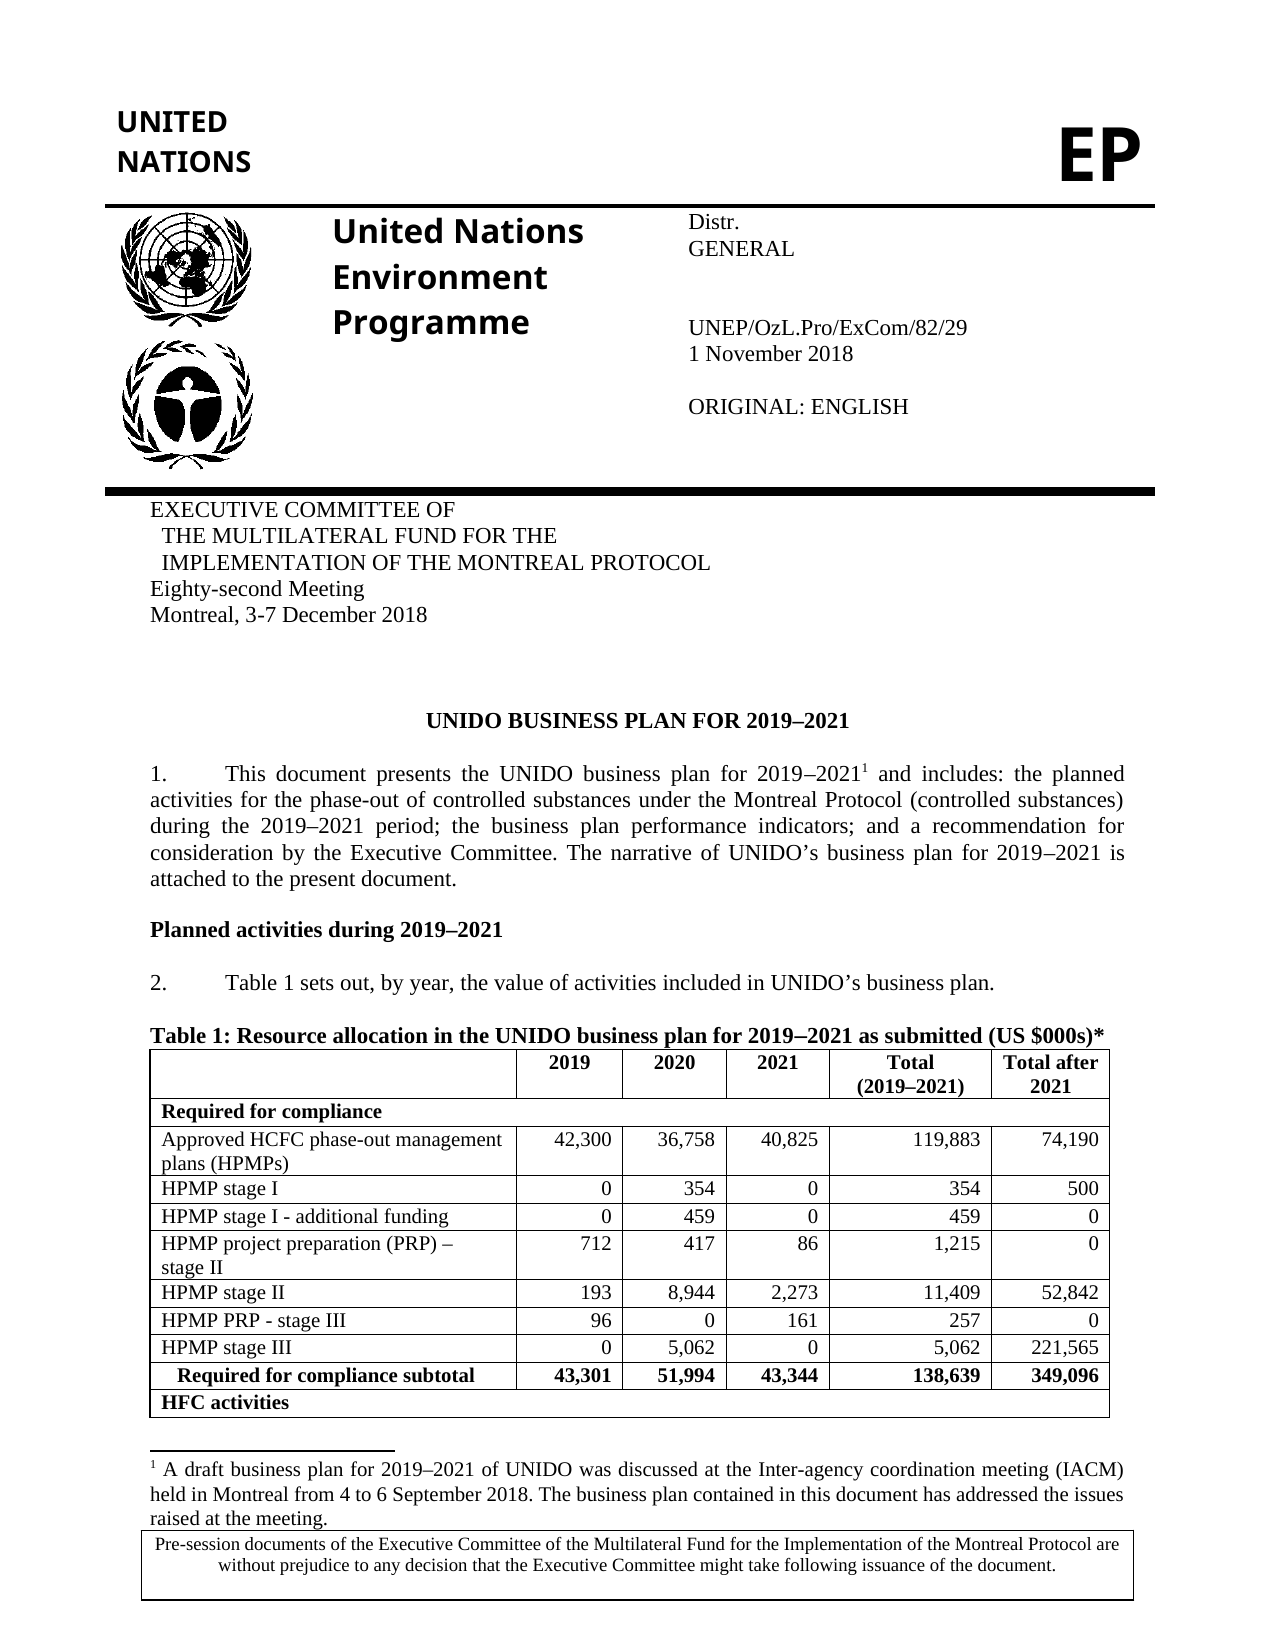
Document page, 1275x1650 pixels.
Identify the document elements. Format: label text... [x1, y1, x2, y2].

table_cell Required for compliance [151, 1099, 1109, 1126]
table_cell HPMP stage I - additional funding [151, 1204, 516, 1230]
table_cell 1,215 [830, 1231, 991, 1279]
table_cell HPMP stage II [151, 1280, 516, 1307]
table_cell 0 [727, 1335, 829, 1362]
table_header 2019 [517, 1050, 622, 1098]
table_cell 161 [727, 1308, 829, 1334]
table_cell HPMP stage I [151, 1176, 516, 1202]
table_cell 96 [517, 1308, 622, 1334]
table_cell HFC activities [151, 1390, 1109, 1417]
table_cell 459 [830, 1204, 991, 1230]
table_header EP [677, 101, 1155, 203]
table_cell 52,842 [992, 1280, 1109, 1307]
table_cell 42,300 [517, 1127, 622, 1175]
table_cell 500 [992, 1176, 1109, 1202]
table_cell 11,409 [830, 1280, 991, 1307]
table_cell 119,883 [830, 1127, 991, 1175]
table_cell [105, 208, 321, 487]
table_cell 257 [830, 1308, 991, 1334]
table_cell 86 [727, 1231, 829, 1279]
table_cell 354 [623, 1176, 726, 1202]
table_cell Distr. GENERAL 1 November 2018 ORIGINAL: ENGLISH [677, 208, 1155, 487]
table_cell 221,565 [992, 1335, 1109, 1362]
table_cell 0 [727, 1176, 829, 1202]
text Planned activities during 2019–2021 [150, 916, 1125, 943]
table_cell 0 [623, 1308, 726, 1334]
table_cell 36,758 [623, 1127, 726, 1175]
picture [117, 334, 255, 474]
table_cell 74,190 [992, 1127, 1109, 1175]
table_cell 40,825 [727, 1127, 829, 1175]
table_cell 193 [517, 1280, 622, 1307]
table_cell 5,062 [830, 1335, 991, 1362]
table_cell 0 [992, 1204, 1109, 1230]
table_cell 0 [992, 1231, 1109, 1279]
text Table 1: Resource allocation in the UNIDO business plan for 2019–2021 as submitted (US $000s)* [150, 1020, 1125, 1049]
table_header 2021 [727, 1050, 829, 1098]
table_cell 459 [623, 1204, 726, 1230]
table_cell 0 [517, 1335, 622, 1362]
table_cell 349,096 [992, 1363, 1109, 1389]
table_header Total after 2021 [992, 1050, 1109, 1098]
table_cell 354 [830, 1176, 991, 1202]
table_header UNITED NATIONS [105, 101, 677, 203]
table_header [151, 1050, 516, 1098]
table_cell 2,273 [727, 1280, 829, 1307]
table_cell United Nations Environment Programme [321, 208, 677, 487]
subtitle This document presents the UNIDO business plan for 2019–2021 and includes: the planned activities for the phase-out of controlled substances under the Montreal Protocol (controlled substances) during the 2019–2021 period; the business plan performance indicators; and a recommendation for consideration by the Executive Committee. The narrative of UNIDO’s business plan for 2019–2021 is attached to the present document. [150, 759, 1125, 891]
table_header 2020 [623, 1050, 726, 1098]
table_cell 43,344 [727, 1363, 829, 1389]
table_cell 0 [517, 1204, 622, 1230]
table_cell Approved HCFC phase-out management plans (HPMPs) [151, 1127, 516, 1175]
table_cell Required for compliance subtotal [151, 1363, 516, 1389]
table_cell 417 [623, 1231, 726, 1279]
table_cell HPMP project preparation (PRP) – stage II [151, 1231, 516, 1279]
title UNIDO BUSINESS PLAN FOR 2019–2021 [150, 707, 1125, 733]
table_cell HPMP stage III [151, 1335, 516, 1362]
table_cell 0 [992, 1308, 1109, 1334]
text EXECUTIVE COMMITTEE OF THE MULTILATERAL FUND FOR THE IMPLEMENTATION OF THE MONTREAL PROTOCOL Eighty-second Meeting [150, 496, 1125, 601]
table_cell 0 [727, 1204, 829, 1230]
table_cell 138,639 [830, 1363, 991, 1389]
table_cell 712 [517, 1231, 622, 1279]
table_cell 8,944 [623, 1280, 726, 1307]
text Montreal, 3-7 December 2018 [150, 601, 1125, 628]
table_cell 0 [517, 1176, 622, 1202]
table_cell 43,301 [517, 1363, 622, 1389]
table_cell HPMP PRP - stage III [151, 1308, 516, 1334]
subtitle Table 1 sets out, by year, the value of activities included in UNIDO’s business plan. [150, 969, 1125, 995]
table_header Total (2019–2021) [830, 1050, 991, 1098]
table_cell 5,062 [623, 1335, 726, 1362]
table_cell 51,994 [623, 1363, 726, 1389]
